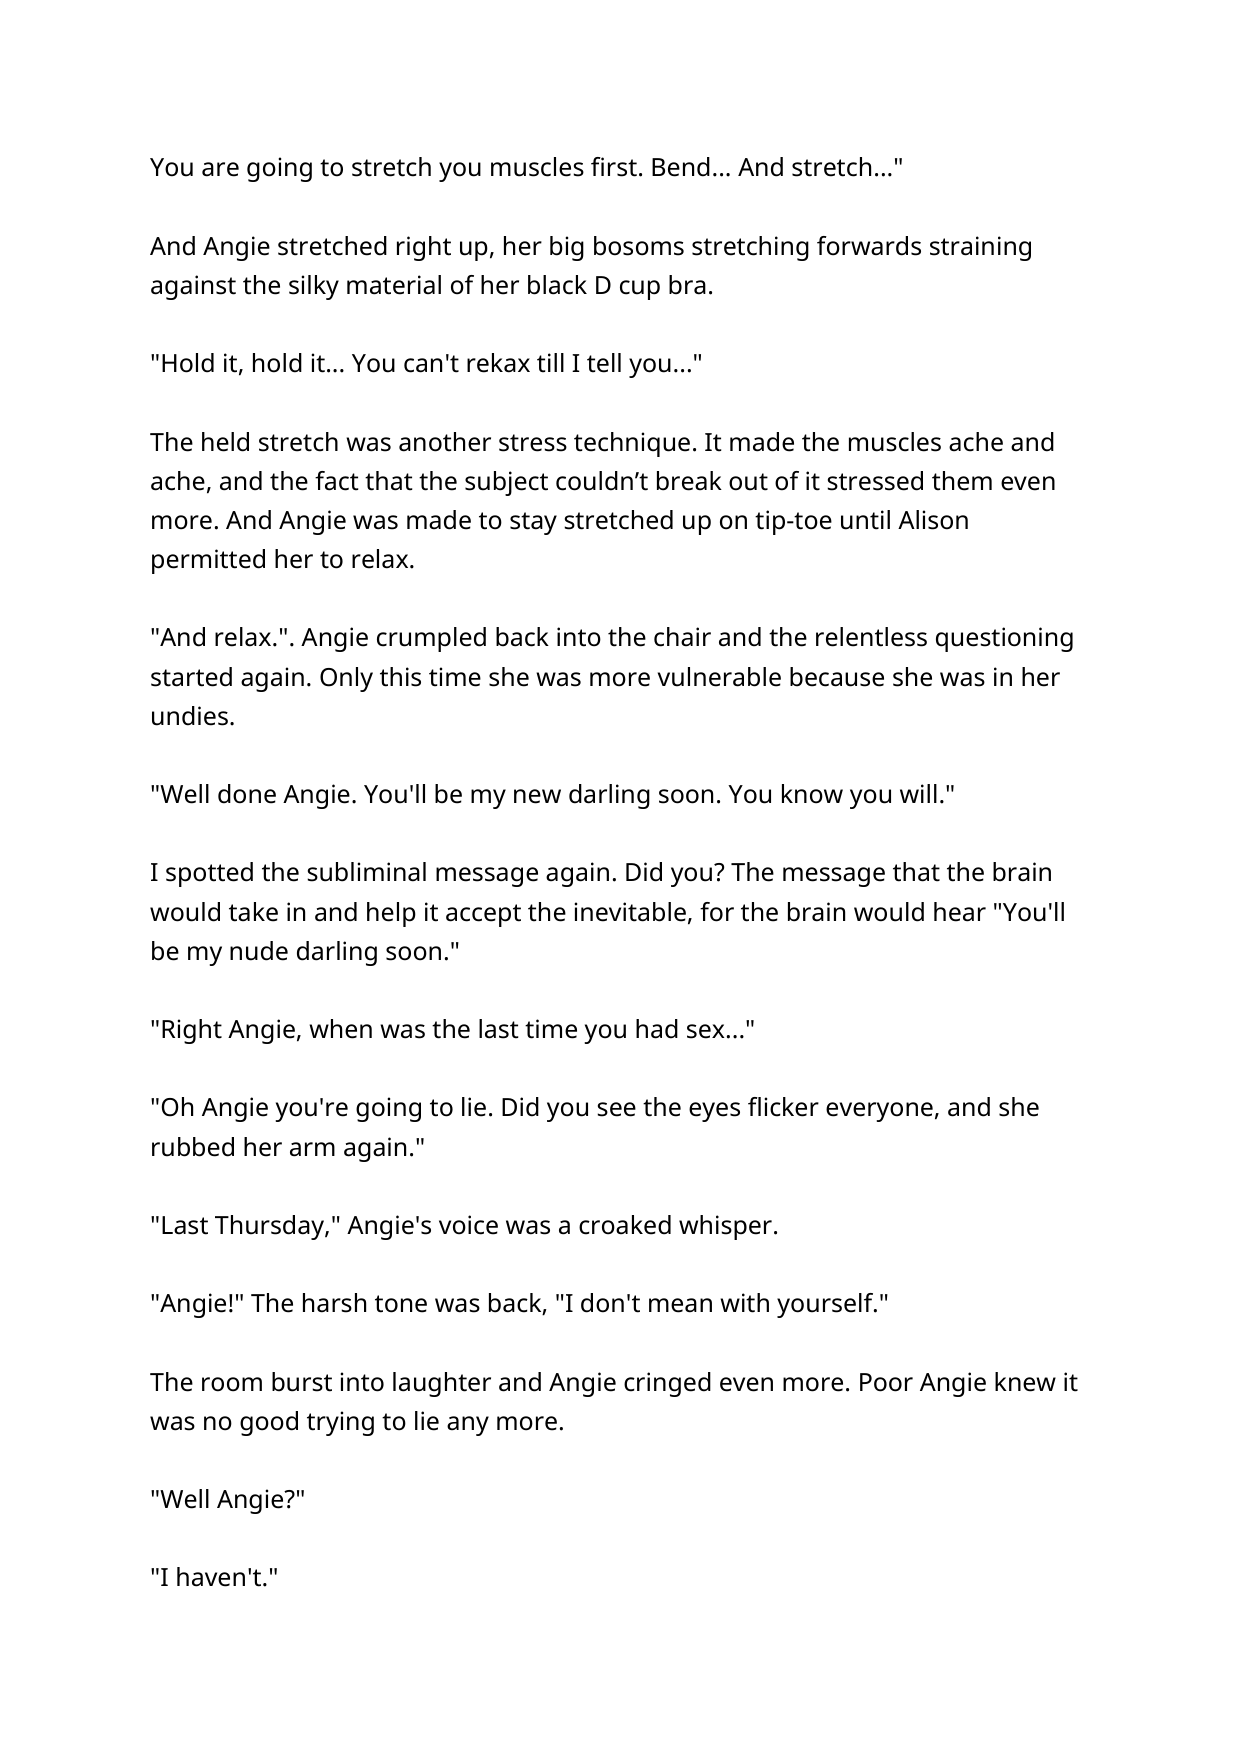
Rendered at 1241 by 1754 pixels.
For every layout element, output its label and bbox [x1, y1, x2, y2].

text [150, 150, 1090, 1594]
